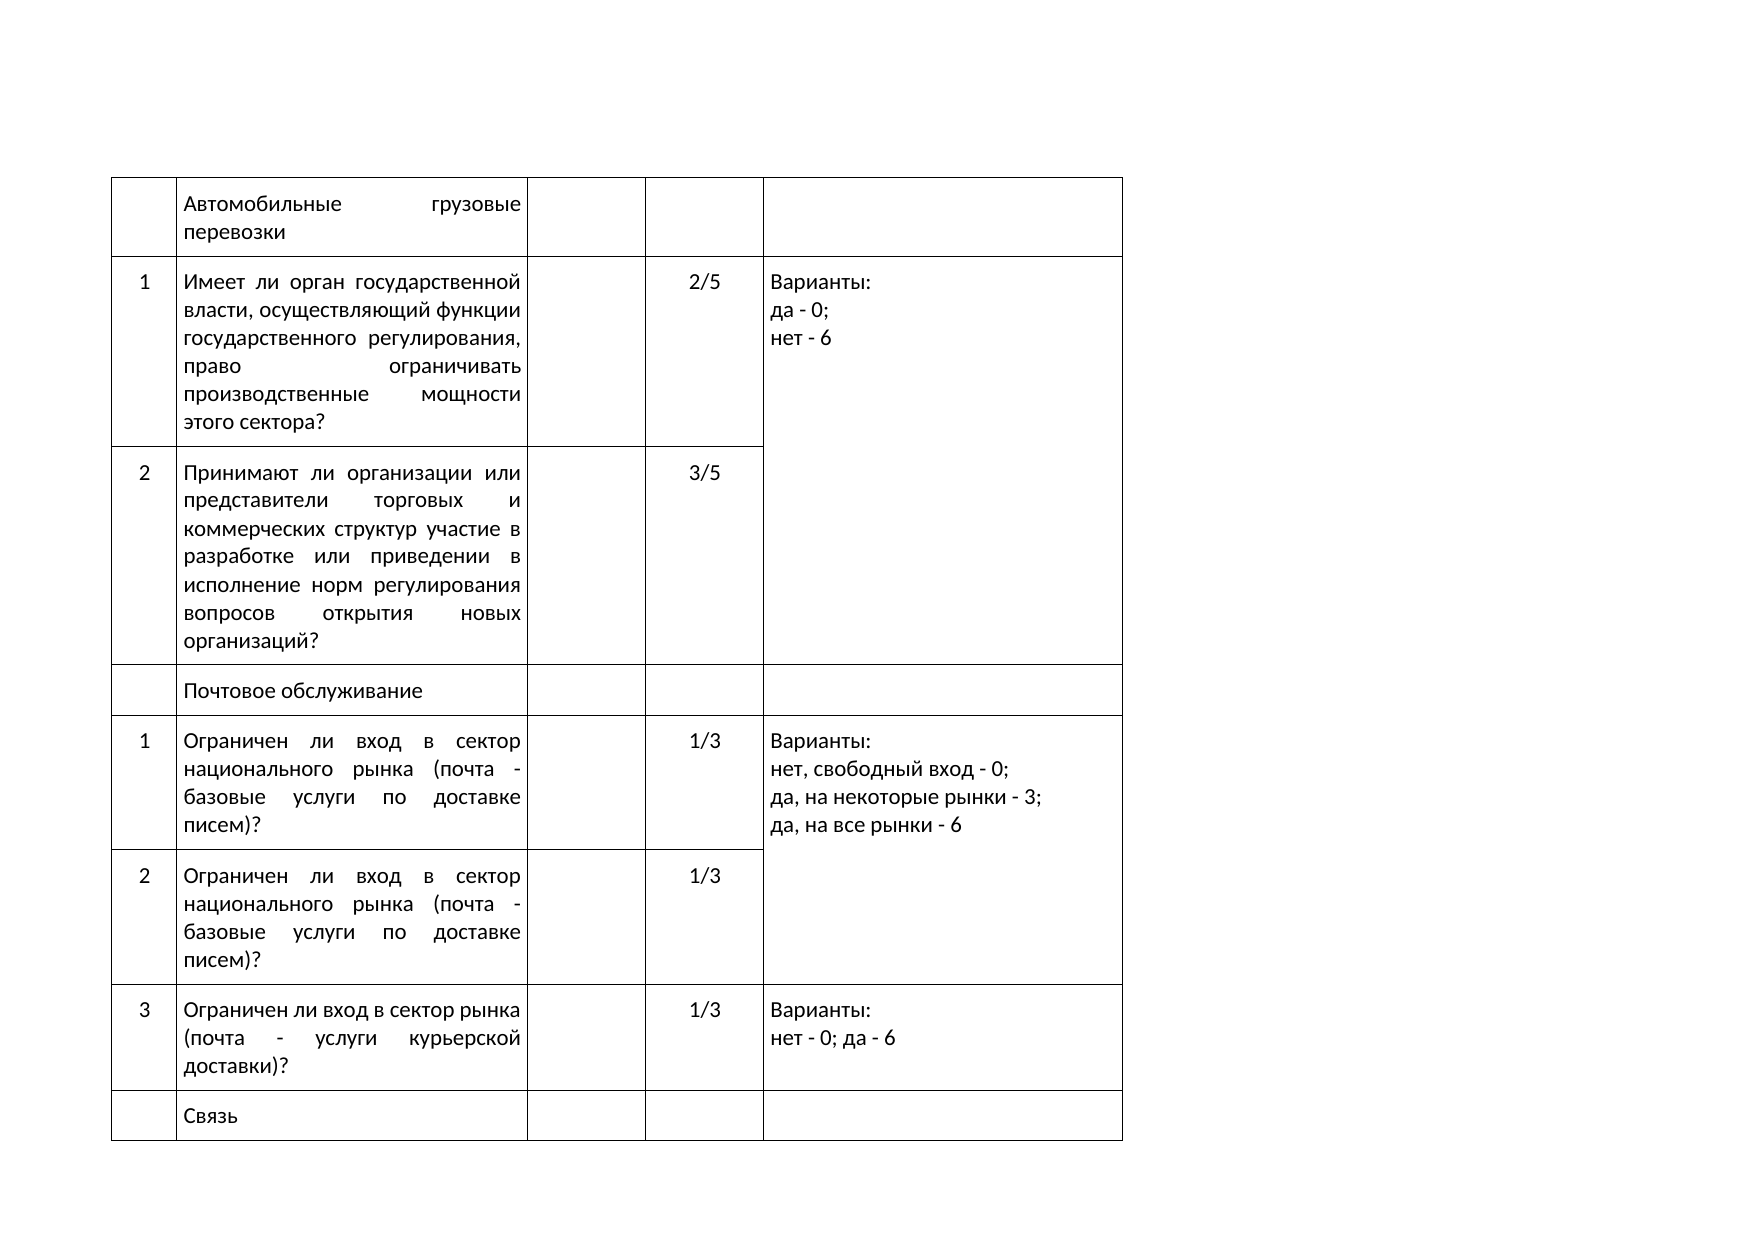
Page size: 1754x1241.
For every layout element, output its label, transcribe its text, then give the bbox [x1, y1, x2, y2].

table_cell [528, 716, 645, 849]
table_cell Варианты: нет - 0; да - 6 [764, 985, 1122, 1090]
table_cell [528, 178, 645, 256]
table_cell 1 [112, 716, 176, 849]
table_cell Варианты: нет, свободный вход - 0; да, на некоторые рынки - 3; да, на все рынки - 6 [764, 716, 1122, 849]
table_cell [112, 665, 176, 715]
table_cell [528, 257, 645, 446]
table_cell 1/3 [646, 716, 763, 849]
table_cell [646, 178, 763, 256]
table_cell Связь [177, 1091, 527, 1140]
table_cell Имеет ли орган государственной власти, осуществляющий функции государственного регулирования, право ограничивать производственные мощности этого сектора? [177, 257, 527, 446]
table_cell 3/5 [646, 447, 763, 664]
table_cell 1/3 [646, 850, 763, 983]
table_cell [528, 447, 645, 664]
table_cell Ограничен ли вход в сектор рынка (почта - услуги курьерской доставки)? [177, 985, 527, 1090]
table_cell 2 [112, 850, 176, 983]
table_cell [112, 1091, 176, 1140]
table_cell Варианты: да - 0; нет - 6 [764, 257, 1122, 664]
table_cell [528, 665, 645, 715]
table_cell 1/3 [646, 985, 763, 1090]
table_cell 2 [112, 447, 176, 664]
table_cell [764, 178, 1122, 256]
table_cell Ограничен ли вход в сектор национального рынка (почта - базовые услуги по доставке писем)? [177, 850, 527, 983]
table_cell [764, 849, 1122, 983]
table_cell Ограничен ли вход в сектор национального рынка (почта - базовые услуги по доставке писем)? [177, 716, 527, 849]
table_cell [646, 1091, 763, 1140]
table_cell 1 [112, 257, 176, 446]
table_cell [764, 1091, 1122, 1140]
table_cell [112, 178, 176, 256]
table_cell Автомобильные грузовые перевозки [177, 178, 527, 256]
table_cell [528, 850, 645, 983]
table_cell Принимают ли организации или представители торговых и коммерческих структур участие в разработке или приведении в исполнение норм регулирования вопросов открытия новых организаций? [177, 447, 527, 664]
table_cell [528, 1091, 645, 1140]
table_cell [528, 985, 645, 1090]
table_cell 2/5 [646, 257, 763, 446]
table_cell 3 [112, 985, 176, 1090]
table_cell [764, 665, 1122, 715]
table_cell [646, 665, 763, 715]
table_cell Почтовое обслуживание [177, 665, 527, 715]
